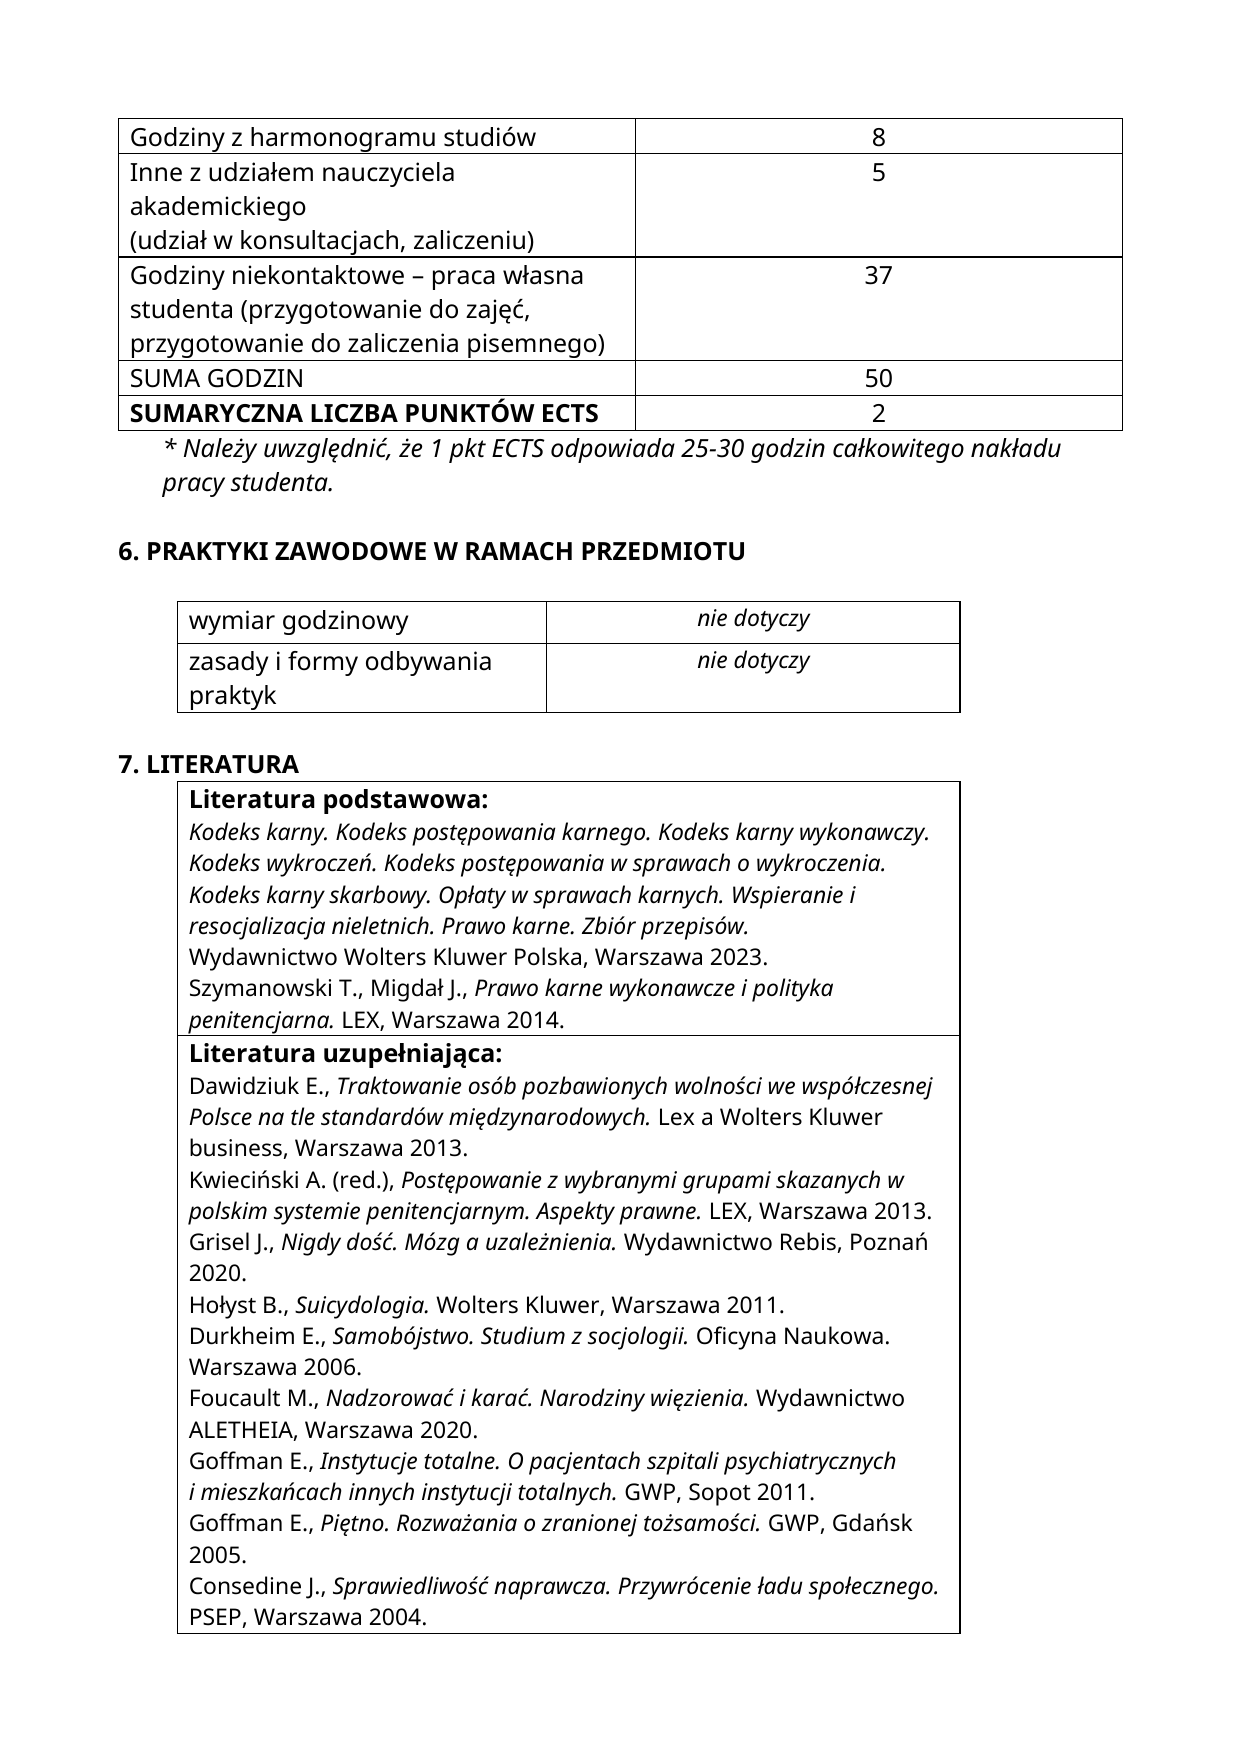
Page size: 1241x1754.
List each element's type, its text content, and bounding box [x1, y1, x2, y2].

table_cell zasady i formy odbywania praktyk [178, 644, 546, 712]
table_cell SUMA GODZIN [119, 361, 635, 395]
text 7. LITERATURA [118, 747, 1122, 781]
table_cell Godziny niekontaktowe – praca własna studenta (przygotowanie do zajęć, przygotowanie do zaliczenia pisemnego) [119, 258, 635, 360]
table_cell 50 [636, 361, 1122, 395]
table_header nie dotyczy [547, 602, 959, 643]
text 6. PRAKTYKI ZAWODOWE W RAMACH PRZEDMIOTU [118, 533, 1122, 567]
text * Należy uwzględnić, że 1 pkt ECTS odpowiada 25-30 godzin całkowitego nakładu pracy studenta. [162, 431, 1122, 499]
table_cell SUMARYCZNA LICZBA PUNKTÓW ECTS [119, 396, 635, 430]
table_cell 5 [636, 154, 1122, 256]
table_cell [178, 1036, 959, 1632]
table_cell 37 [636, 258, 1122, 360]
table_header Literatura podstawowa: Kodeks karny. Kodeks postępowania karnego. Kodeks karny wykonawczy. Kodeks wykroczeń. Kodeks postępowania w sprawach o wykroczenia. Kodeks karny skarbowy. Opłaty w sprawach karnych. Wspieranie i resocjalizacja nieletnich. Prawo karne. Zbiór przepisów. Wydawnictwo Wolters Kluwer Polska, Warszawa 2023. Szymanowski T., Migdał J., Prawo karne wykonawcze i polityka penitencjarna. LEX, Warszawa 2014. [178, 782, 959, 1035]
table_cell 2 [636, 396, 1122, 430]
table_cell Godziny z harmonogramu studiów [119, 119, 635, 153]
table_cell nie dotyczy [547, 644, 959, 712]
table_cell Inne z udziałem nauczyciela akademickiego (udział w konsultacjach, zaliczeniu) [119, 154, 635, 256]
table_header wymiar godzinowy [178, 602, 546, 643]
table_cell 8 [636, 119, 1122, 153]
